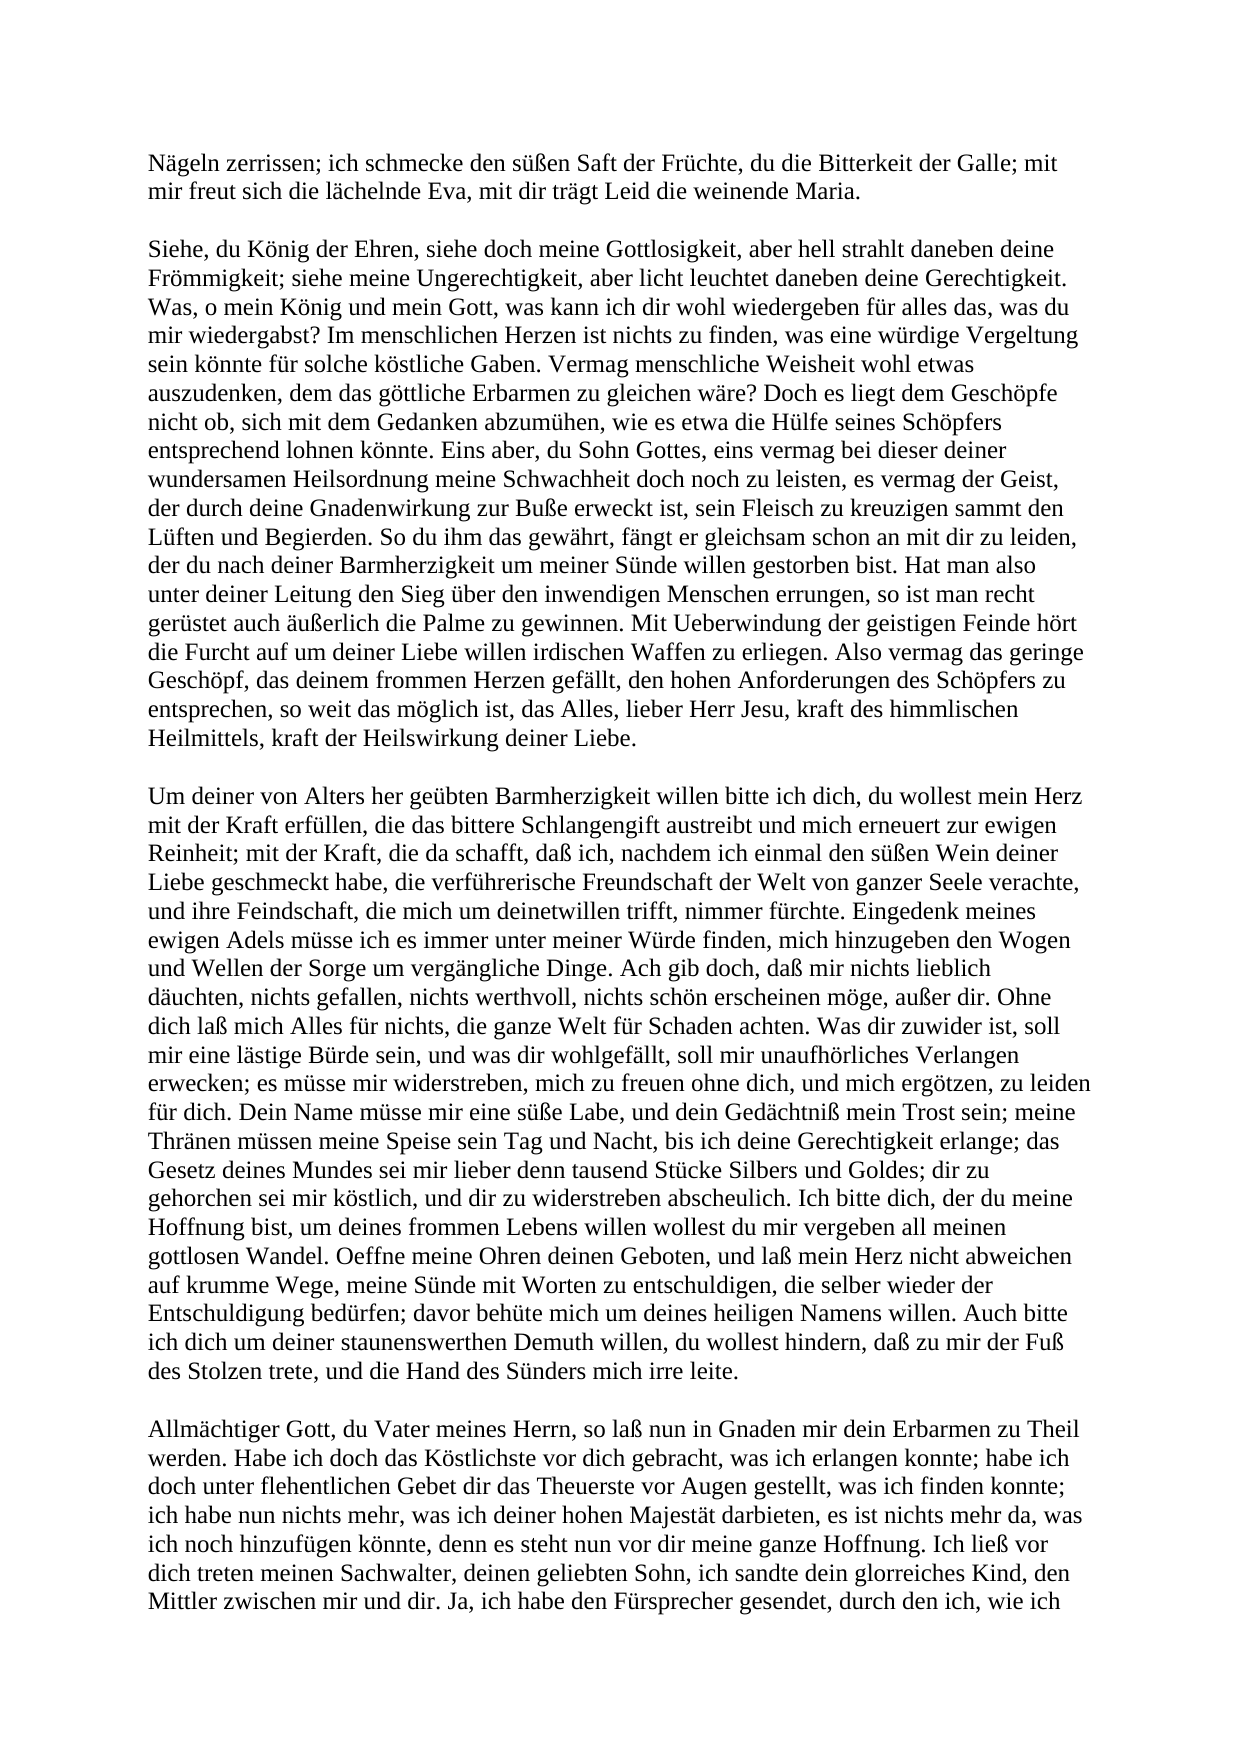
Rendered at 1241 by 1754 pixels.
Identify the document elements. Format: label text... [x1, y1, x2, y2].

text Siehe, du König der Ehren, siehe doch meine Gottlosigkeit, aber hell strahlt daneben deine Frömmigkeit; siehe meine Ungerechtigkeit, aber licht leuchtet daneben deine Gerechtigkeit. Was, o mein König und mein Gott, was kann ich dir wohl wiedergeben für alles das, was du mir wiedergabst? Im menschlichen Herzen ist nichts zu finden, was eine würdige Vergeltung sein könnte für solche köstliche Gaben. Vermag menschliche Weisheit wohl etwas auszudenken, dem das göttliche Erbarmen zu gleichen wäre? Doch es liegt dem Geschöpfe nicht ob, sich mit dem Gedanken abzumühen, wie es etwa die Hülfe seines Schöpfers entsprechend lohnen könnte. Eins aber, du Sohn Gottes, eins vermag bei dieser deiner wundersamen Heilsordnung meine Schwachheit doch noch zu leisten, es vermag der Geist, der durch deine Gnadenwirkung zur Buße erweckt ist, sein Fleisch zu kreuzigen sammt den Lüften und Begierden. So du ihm das gewährt, fängt er gleichsam schon an mit dir zu leiden, der du nach deiner Barmherzigkeit um meiner Sünde willen gestorben bist. Hat man also unter deiner Leitung den Sieg über den inwendigen Menschen errungen, so ist man recht gerüstet auch äußerlich die Palme zu gewinnen. Mit Ueberwindung der geistigen Feinde hört die Furcht auf um deiner Liebe willen irdischen Waffen zu erliegen. Also vermag das geringe Geschöpf, das deinem frommen Herzen gefällt, den hohen Anforderungen des Schöpfers zu entsprechen, so weit das möglich ist, das Alles, lieber Herr Jesu, kraft des himmlischen Heilmittels, kraft der Heilswirkung deiner Liebe. [148, 234, 1093, 752]
text Um deiner von Alters her geübten Barmherzigkeit willen bitte ich dich, du wollest mein Herz mit der Kraft erfüllen, die das bittere Schlangengift austreibt und mich erneuert zur ewigen Reinheit; mit der Kraft, die da schafft, daß ich, nachdem ich einmal den süßen Wein deiner Liebe geschmeckt habe, die verführerische Freundschaft der Welt von ganzer Seele verachte, und ihre Feindschaft, die mich um deinetwillen trifft, nimmer fürchte. Eingedenk meines ewigen Adels müsse ich es immer unter meiner Würde finden, mich hinzugeben den Wogen und Wellen der Sorge um vergängliche Dinge. Ach gib doch, daß mir nichts lieblich däuchten, nichts gefallen, nichts werthvoll, nichts schön erscheinen möge, außer dir. Ohne dich laß mich Alles für nichts, die ganze Welt für Schaden achten. Was dir zuwider ist, soll mir eine lästige Bürde sein, und was dir wohlgefällt, soll mir unaufhörliches Verlangen erwecken; es müsse mir widerstreben, mich zu freuen ohne dich, und mich ergötzen, zu leiden für dich. Dein Name müsse mir eine süße Labe, und dein Gedächtniß mein Trost sein; meine Thränen müssen meine Speise sein Tag und Nacht, bis ich deine Gerechtigkeit erlange; das Gesetz deines Mundes sei mir lieber denn tausend Stücke Silbers und Goldes; dir zu gehorchen sei mir köstlich, und dir zu widerstreben abscheulich. Ich bitte dich, der du meine Hoffnung bist, um deines frommen Lebens willen wollest du mir vergeben all meinen gottlosen Wandel. Oeffne meine Ohren deinen Geboten, und laß mein Herz nicht abweichen auf krumme Wege, meine Sünde mit Worten zu entschuldigen, die selber wieder der Entschuldigung bedürfen; davor behüte mich um deines heiligen Namens willen. Auch bitte ich dich um deiner staunenswerthen Demuth willen, du wollest hindern, daß zu mir der Fuß des Stolzen trete, und die Hand des Sünders mich irre leite. [148, 781, 1093, 1385]
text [148, 1414, 1093, 1615]
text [148, 148, 1093, 205]
